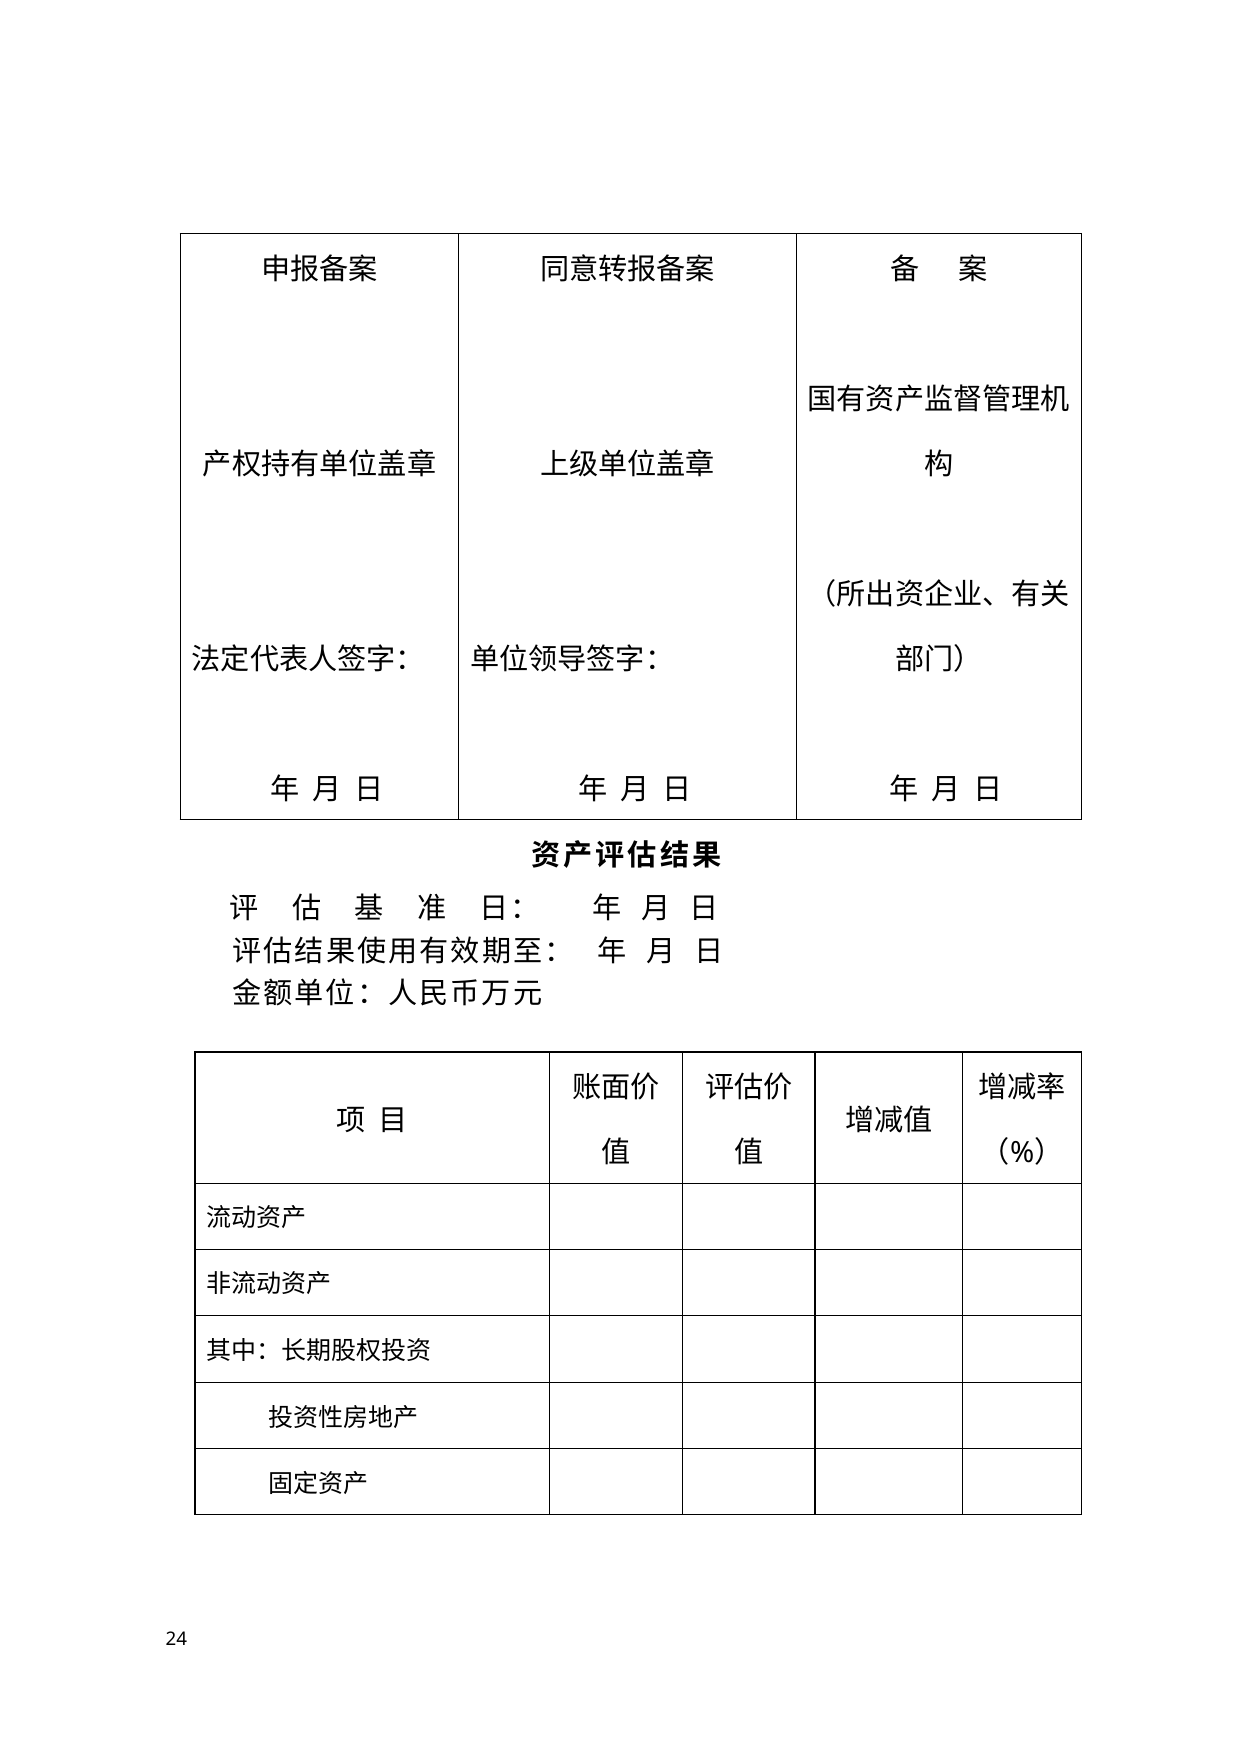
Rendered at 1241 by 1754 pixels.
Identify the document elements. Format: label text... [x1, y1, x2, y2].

text 评 估 基 准 日： 年 月 日 [165, 885, 1087, 927]
text 金额单位：人民币万元 [165, 969, 1087, 1012]
table_cell [683, 1449, 814, 1514]
table_cell [963, 1383, 1081, 1448]
table_cell [963, 1316, 1081, 1382]
table_cell 备 案 国有资产监督管理机构 （所出资企业、有关部门） 年 月 日 [797, 234, 1081, 819]
table_cell [550, 1316, 682, 1382]
table_cell [550, 1250, 682, 1314]
table_header 增减值 [816, 1053, 962, 1182]
text 资产评估结果 [165, 820, 1087, 885]
table_cell [683, 1184, 814, 1248]
table_cell [683, 1383, 814, 1448]
table_cell 固定资产 [196, 1449, 549, 1514]
table_cell 申报备案 产权持有单位盖章 法定代表人签字： 年 月 日 [181, 234, 458, 819]
table_cell [963, 1250, 1081, 1314]
table_cell [683, 1250, 814, 1314]
table_header 评估价值 [683, 1053, 814, 1182]
table_cell [816, 1250, 962, 1314]
table_header 项 目 [196, 1053, 549, 1182]
table_cell 其中：长期股权投资 [196, 1316, 549, 1382]
table_cell 非流动资产 [196, 1250, 549, 1314]
table_cell [550, 1184, 682, 1248]
table_cell [816, 1316, 962, 1382]
table_header 账面价值 [550, 1053, 682, 1182]
table_header 增减率（%） [963, 1053, 1081, 1182]
text 评估结果使用有效期至： 年 月 日 [165, 927, 1087, 969]
table_cell [816, 1383, 962, 1448]
table_cell [963, 1449, 1081, 1514]
table_cell [963, 1184, 1081, 1248]
table_cell [816, 1184, 962, 1248]
table_cell [683, 1316, 814, 1382]
table_cell [816, 1449, 962, 1514]
table_cell [550, 1383, 682, 1448]
table_cell [550, 1449, 682, 1514]
table_cell 流动资产 [196, 1184, 549, 1248]
table_cell 投资性房地产 [196, 1383, 549, 1448]
table_cell 同意转报备案 上级单位盖章 单位领导签字： 年 月 日 [459, 234, 796, 819]
